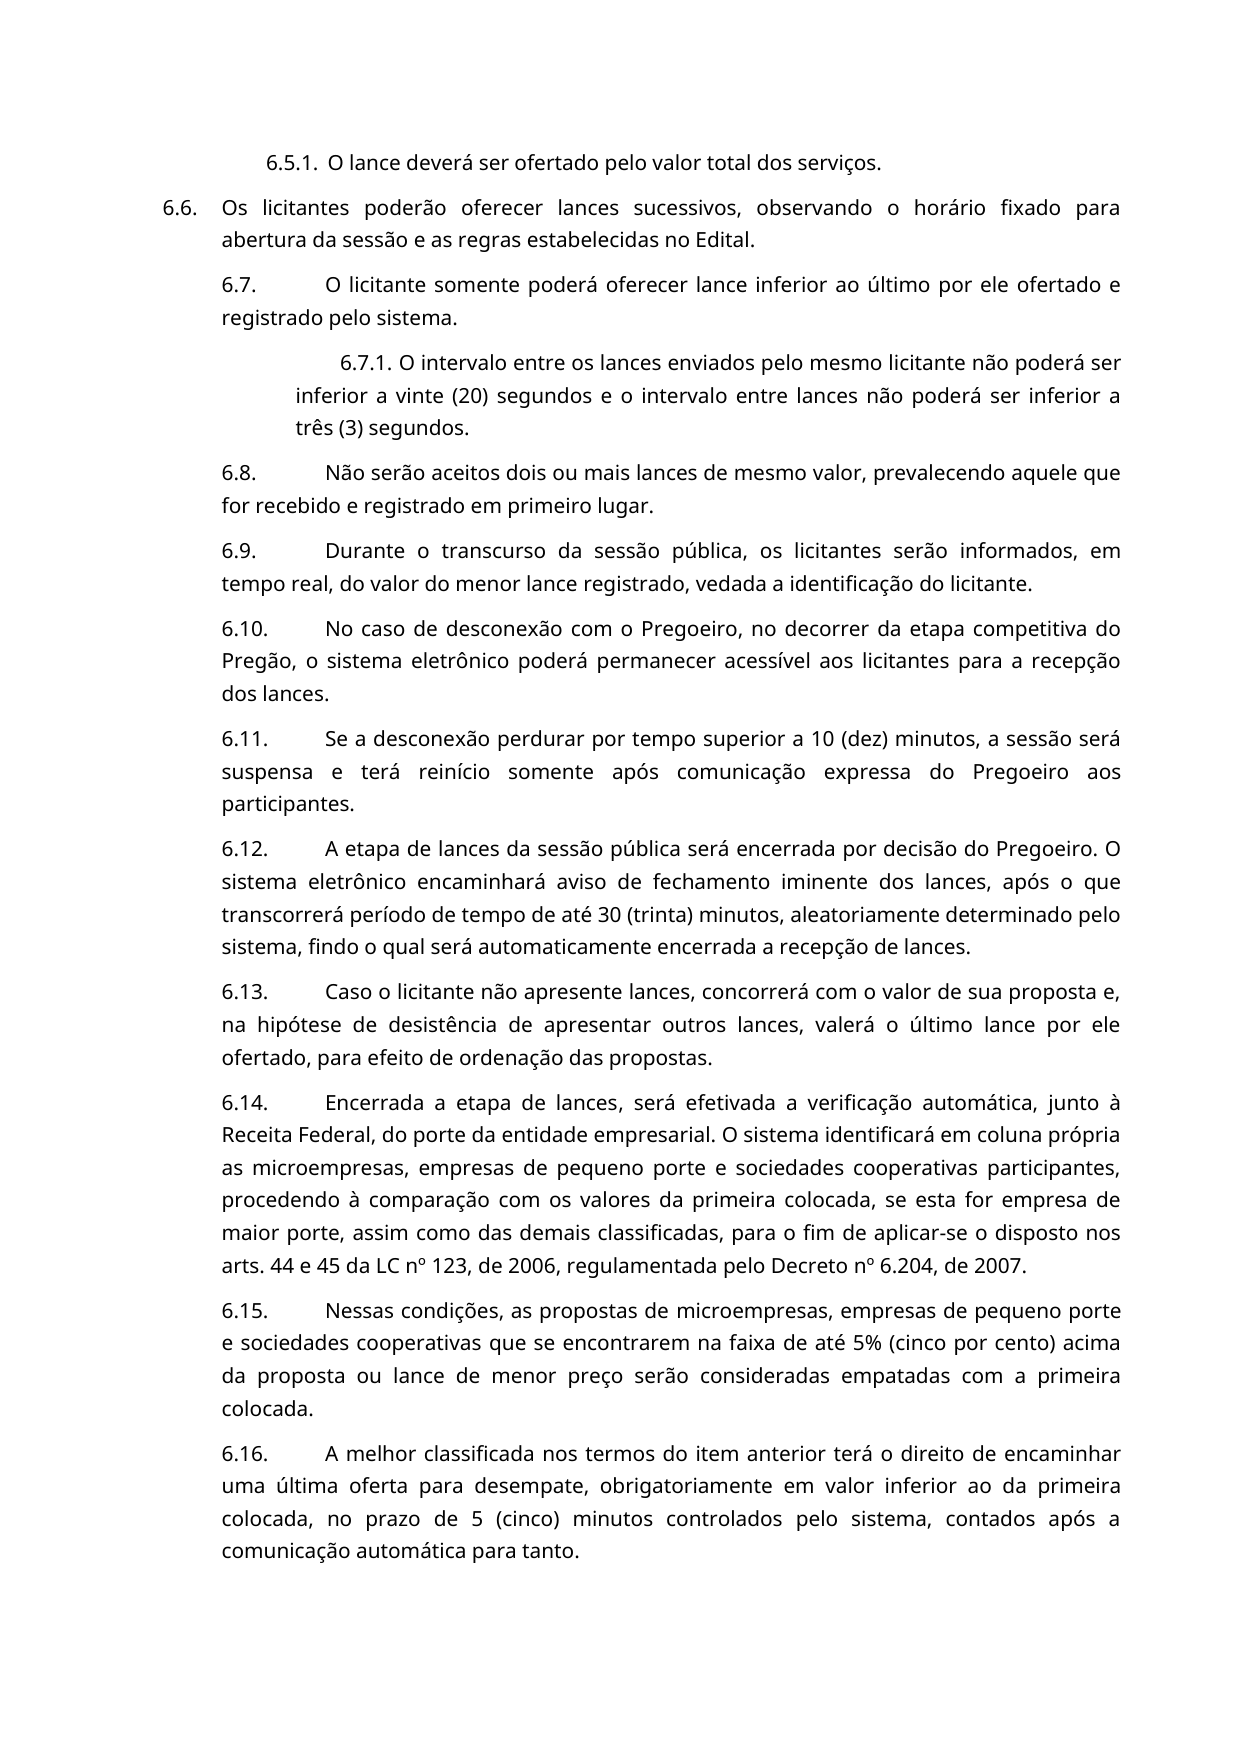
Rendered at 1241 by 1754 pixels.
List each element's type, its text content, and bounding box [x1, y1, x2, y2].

list O intervalo entre os lances enviados pelo mesmo licitante não poderá ser inferior a vinte (20) segundos e o intervalo entre lances não poderá ser inferior a três (3) segundos. [295, 348, 1122, 442]
list Nessas condições, as propostas de microempresas, empresas de pequeno porte e sociedades cooperativas que se encontrarem na faixa de até 5% (cinco por cento) acima da proposta ou lance de menor preço serão consideradas empatadas com a primeira colocada. [221, 1296, 1122, 1422]
list Se a desconexão perdurar por tempo superior a 10 (dez) minutos, a sessão será suspensa e terá reinício somente após comunicação expressa do Pregoeiro aos participantes. [221, 724, 1122, 818]
list Durante o transcurso da sessão pública, os licitantes serão informados, em tempo real, do valor do menor lance registrado, vedada a identificação do licitante. [221, 536, 1122, 597]
list A etapa de lances da sessão pública será encerrada por decisão do Pregoeiro. O sistema eletrônico encaminhará aviso de fechamento iminente dos lances, após o que transcorrerá período de tempo de até 30 (trinta) minutos, aleatoriamente determinado pelo sistema, findo o qual será automaticamente encerrada a recepção de lances. [221, 834, 1122, 961]
list Não serão aceitos dois ou mais lances de mesmo valor, prevalecendo aquele que for recebido e registrado em primeiro lugar. [221, 458, 1122, 519]
list Caso o licitante não apresente lances, concorrerá com o valor de sua proposta e, na hipótese de desistência de apresentar outros lances, valerá o último lance por ele ofertado, para efeito de ordenação das propostas. [221, 977, 1122, 1071]
list O licitante somente poderá oferecer lance inferior ao último por ele ofertado e registrado pelo sistema. [221, 271, 1122, 332]
list Encerrada a etapa de lances, será efetivada a verificação automática, junto à Receita Federal, do porte da entidade empresarial. O sistema identificará em coluna própria as microempresas, empresas de pequeno porte e sociedades cooperativas participantes, procedendo à comparação com os valores da primeira colocada, se esta for empresa de maior porte, assim como das demais classificadas, para o fim de aplicar-se o disposto nos arts. 44 e 45 da LC nº 123, de 2006, regulamentada pelo Decreto nº 6.204, de 2007. [221, 1088, 1122, 1279]
list A melhor classificada nos termos do item anterior terá o direito de encaminhar uma última oferta para desempate, obrigatoriamente em valor inferior ao da primeira colocada, no prazo de 5 (cinco) minutos controlados pelo sistema, contados após a comunicação automática para tanto. [221, 1439, 1122, 1565]
list No caso de desconexão com o Pregoeiro, no decorrer da etapa competitiva do Pregão, o sistema eletrônico poderá permanecer acessível aos licitantes para a recepção dos lances. [221, 614, 1122, 708]
list Os licitantes poderão oferecer lances sucessivos, observando o horário fixado para abertura da sessão e as regras estabelecidas no Edital. [162, 193, 1122, 254]
list O lance deverá ser ofertado pelo valor total dos serviços. [266, 148, 1122, 176]
